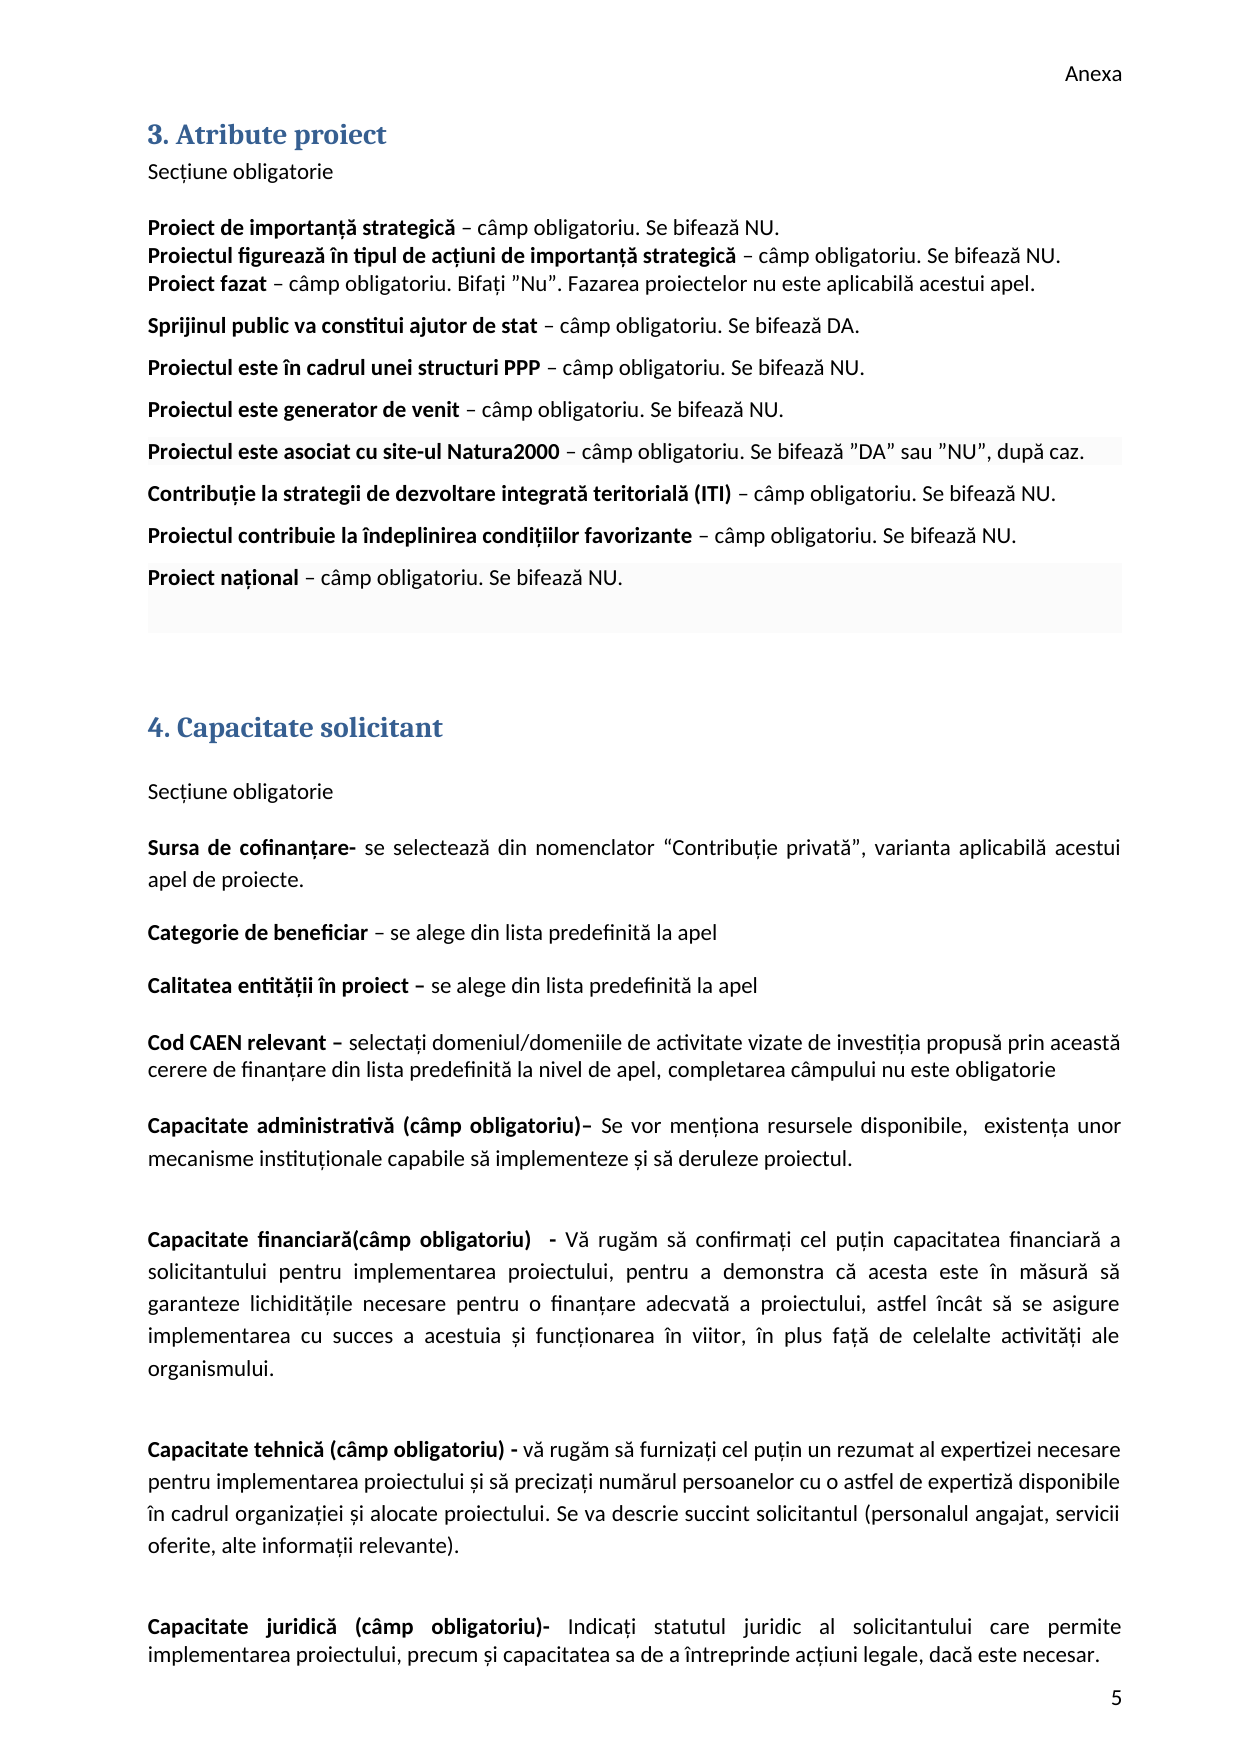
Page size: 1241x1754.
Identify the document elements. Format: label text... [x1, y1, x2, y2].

text Proiectul este în cadrul unei structuri PPP – câmp obligatoriu. Se bifează NU. [148, 353, 1122, 381]
text Proiect de importanță strategică – câmp obligatoriu. Se bifează NU. [148, 213, 1122, 241]
text Proiect fazat – câmp obligatoriu. Bifați ”Nu”. Fazarea proiectelor nu este aplicabilă acestui apel. [148, 269, 1122, 297]
text Capacitate tehnică (câmp obligatoriu) - vă rugăm să furnizați cel puțin un rezumat al expertizei necesare pentru implementarea proiectului și să precizați numărul persoanelor cu o astfel de expertiză disponibile în cadrul organizației și alocate proiectului. Se va descrie succint solicitantul (personalul angajat, servicii oferite, alte informații relevante). [148, 1435, 1122, 1559]
text Capacitate administrativă (câmp obligatoriu)– Se vor menționa resursele disponibile, existența unor mecanisme instituționale capabile să implementeze și să deruleze proiectul. [148, 1112, 1122, 1172]
text Sursa de cofinanțare- se selectează din nomenclator “Contribuție privată”, varianta aplicabilă acestui apel de proiecte. [148, 833, 1122, 893]
subtitle 3. Atribute proiect [148, 118, 1122, 152]
text Proiectul contribuie la îndeplinirea condițiilor favorizante – câmp obligatoriu. Se bifează NU. [148, 521, 1122, 549]
text Contribuție la strategii de dezvoltare integrată teritorială (ITI) – câmp obligatoriu. Se bifează NU. [148, 479, 1122, 507]
text Secțiune obligatorie [148, 777, 1122, 805]
text Calitatea entității în proiect – se alege din lista predefinită la apel [148, 972, 1122, 999]
text Categorie de beneficiar – se alege din lista predefinită la apel [148, 918, 1122, 947]
text Proiectul este generator de venit – câmp obligatoriu. Se bifează NU. [148, 395, 1122, 423]
text Proiectul figurează în tipul de acțiuni de importanță strategică – câmp obligatoriu. Se bifează NU. [148, 241, 1122, 269]
text Cod CAEN relevant – selectați domeniul/domeniile de activitate vizate de investiția propusă prin această cerere de finanțare din lista predefinită la nivel de apel, completarea câmpului nu este obligatorie [148, 1028, 1122, 1084]
text Secțiune obligatorie [148, 157, 1122, 185]
text Sprijinul public va constitui ajutor de stat – câmp obligatoriu. Se bifează DA. [148, 311, 1122, 339]
text Capacitate juridică (câmp obligatoriu)- Indicați statutul juridic al solicitantului care permite implementarea proiectului, precum și capacitatea sa de a întreprinde acțiuni legale, dacă este necesar. [148, 1612, 1122, 1668]
subtitle 4. Capacitate solicitant [148, 711, 1122, 744]
text Capacitate financiară(câmp obligatoriu) - Vă rugăm să confirmați cel puțin capacitatea financiară a solicitantului pentru implementarea proiectului, pentru a demonstra că acesta este în măsură să garanteze lichiditățile necesare pentru o finanțare adecvată a proiectului, astfel încât să se asigure implementarea cu succes a acestuia și funcționarea în viitor, în plus față de celelalte activități ale organismului. [148, 1225, 1122, 1382]
text Proiectul este asociat cu site-ul Natura2000 – câmp obligatoriu. Se bifează ”DA” sau ”NU”, după caz. [148, 437, 1122, 465]
text Proiect național – câmp obligatoriu. Se bifează NU. [148, 563, 1122, 591]
